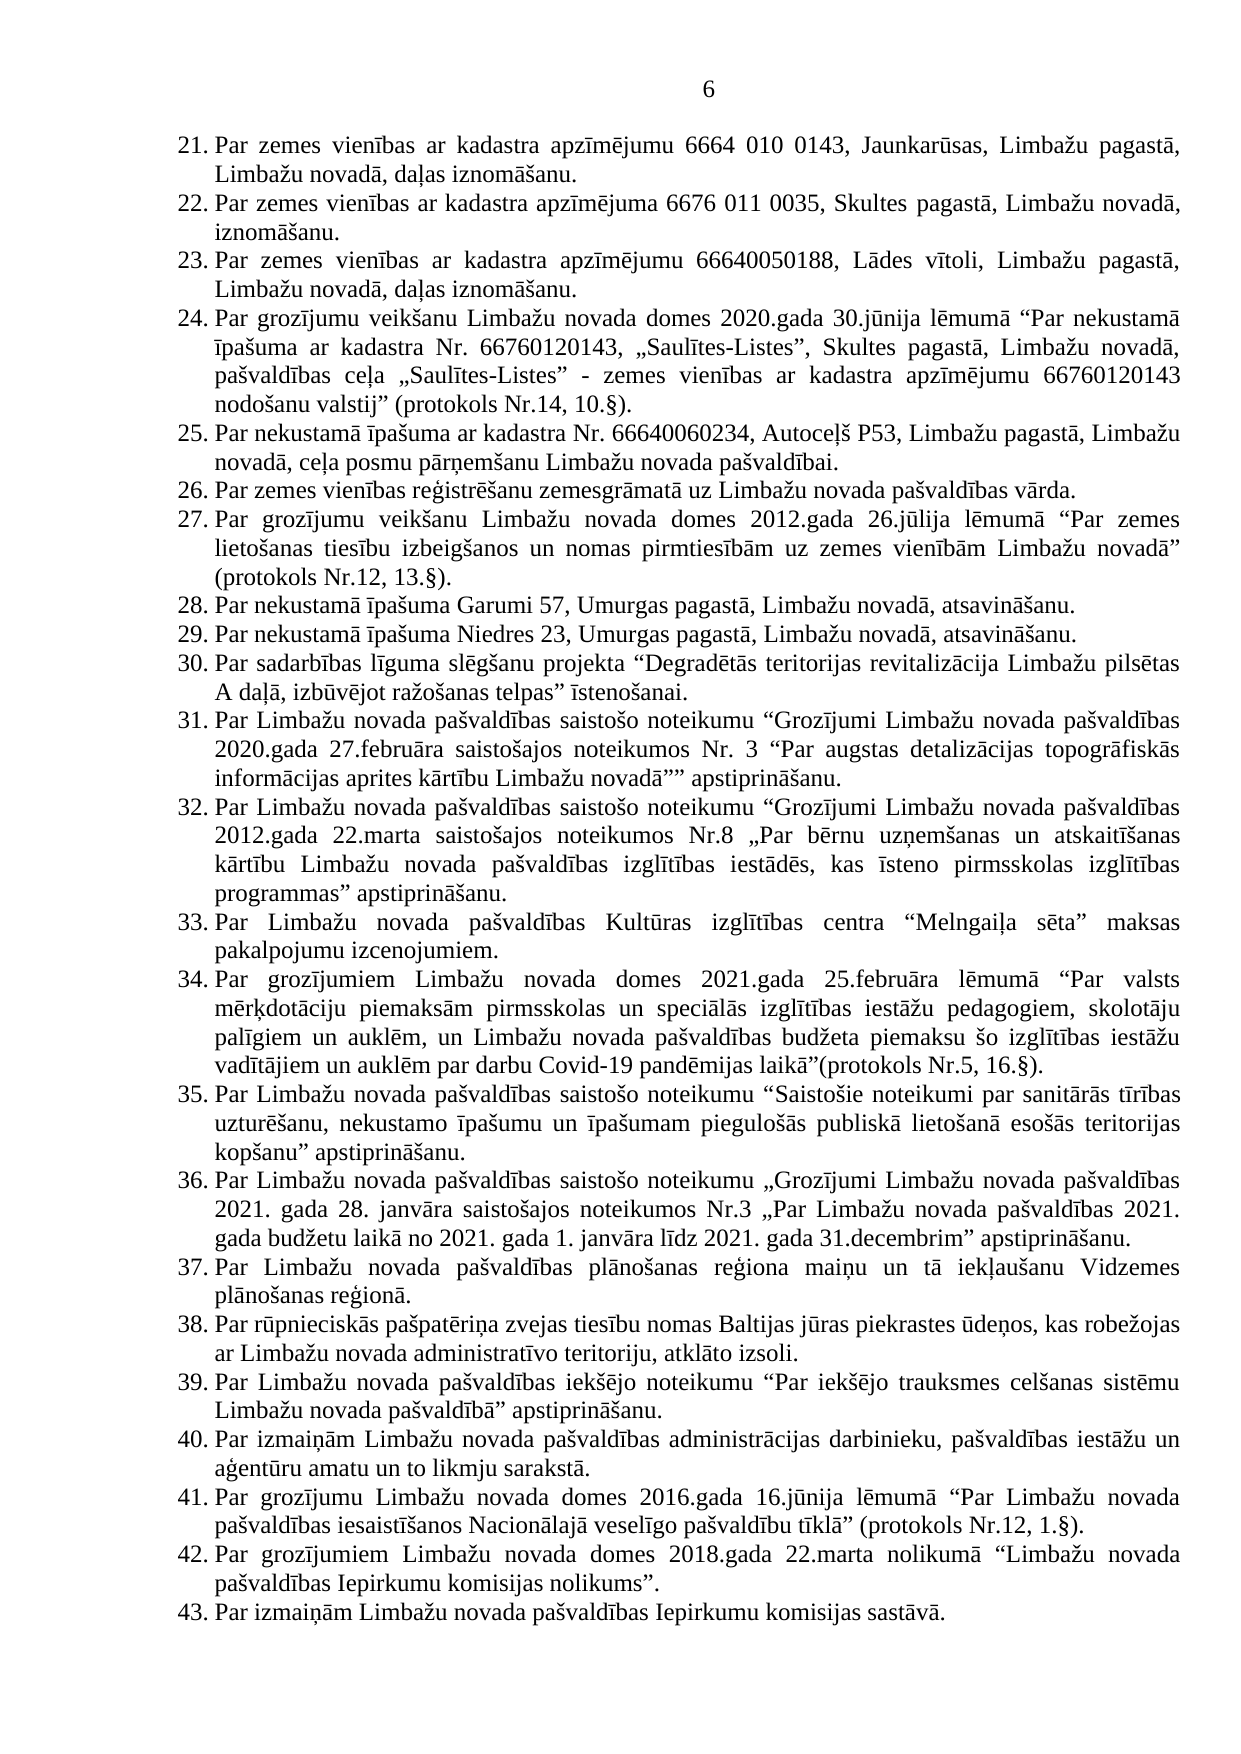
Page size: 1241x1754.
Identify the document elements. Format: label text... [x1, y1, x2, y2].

list Par grozījumu veikšanu Limbažu novada domes 2012.gada 26.jūlija lēmumā “Par zemes lietošanas tiesību izbeigšanos un nomas pirmtiesībām uz zemes vienībām Limbažu novadā” (protokols Nr.12, 13.§). [177, 504, 1181, 591]
list Par grozījumiem Limbažu novada domes 2018.gada 22.marta nolikumā “Limbažu novada pašvaldības Iepirkumu komisijas nolikums”. [177, 1539, 1181, 1597]
list Par Limbažu novada pašvaldības saistošo noteikumu “Grozījumi Limbažu novada pašvaldības 2020.gada 27.februāra saistošajos noteikumos Nr. 3 “Par augstas detalizācijas topogrāfiskās informācijas aprites kārtību Limbažu novadā”” apstiprināšanu. [177, 706, 1181, 792]
list Par nekustamā īpašuma Garumi 57, Umurgas pagastā, Limbažu novadā, atsavināšanu. [177, 591, 1181, 619]
list Par grozījumu Limbažu novada domes 2016.gada 16.jūnija lēmumā “Par Limbažu novada pašvaldības iesaistīšanos Nacionālajā veselīgo pašvaldību tīklā” (protokols Nr.12, 1.§). [177, 1482, 1181, 1539]
list Par sadarbības līguma slēgšanu projekta “Degradētās teritorijas revitalizācija Limbažu pilsētas A daļā, izbūvējot ražošanas telpas” īstenošanai. [177, 648, 1181, 706]
list Par grozījumiem Limbažu novada domes 2021.gada 25.februāra lēmumā “Par valsts mērķdotāciju piemaksām pirmsskolas un speciālās izglītības iestāžu pedagogiem, skolotāju palīgiem un auklēm, un Limbažu novada pašvaldības budžeta piemaksu šo izglītības iestāžu vadītājiem un auklēm par darbu Covid-19 pandēmijas laikā”(protokols Nr.5, 16.§). [177, 964, 1181, 1079]
list Par grozījumu veikšanu Limbažu novada domes 2020.gada 30.jūnija lēmumā “Par nekustamā īpašuma ar kadastra Nr. 66760120143, „Saulītes-Listes”, Skultes pagastā, Limbažu novadā, pašvaldības ceļa „Saulītes-Listes” - zemes vienības ar kadastra apzīmējumu 66760120143 nodošanu valstij” (protokols Nr.14, 10.§). [177, 303, 1181, 418]
list Par zemes vienības ar kadastra apzīmējumu 6664 010 0143, Jaunkarūsas, Limbažu pagastā, Limbažu novadā, daļas iznomāšanu. [177, 131, 1181, 188]
list Par nekustamā īpašuma Niedres 23, Umurgas pagastā, Limbažu novadā, atsavināšanu. [177, 619, 1181, 648]
list Par zemes vienības ar kadastra apzīmējuma 6676 011 0035, Skultes pagastā, Limbažu novadā, iznomāšanu. [177, 188, 1181, 246]
list Par rūpnieciskās pašpatēriņa zvejas tiesību nomas Baltijas jūras piekrastes ūdeņos, kas robežojas ar Limbažu novada administratīvo teritoriju, atklāto izsoli. [177, 1309, 1181, 1367]
list Par Limbažu novada pašvaldības iekšējo noteikumu “Par iekšējo trauksmes celšanas sistēmu Limbažu novada pašvaldībā” apstiprināšanu. [177, 1367, 1181, 1424]
list Par zemes vienības reģistrēšanu zemesgrāmatā uz Limbažu novada pašvaldības vārda. [177, 476, 1181, 504]
list Par Limbažu novada pašvaldības plānošanas reģiona maiņu un tā iekļaušanu Vidzemes plānošanas reģionā. [177, 1252, 1181, 1309]
list Par nekustamā īpašuma ar kadastra Nr. 66640060234, Autoceļš P53, Limbažu pagastā, Limbažu novadā, ceļa posmu pārņemšanu Limbažu novada pašvaldībai. [177, 418, 1181, 476]
list Par Limbažu novada pašvaldības saistošo noteikumu „Grozījumi Limbažu novada pašvaldības 2021. gada 28. janvāra saistošajos noteikumos Nr.3 „Par Limbažu novada pašvaldības 2021. gada budžetu laikā no 2021. gada 1. janvāra līdz 2021. gada 31.decembrim” apstiprināšanu. [177, 1166, 1181, 1252]
list Par Limbažu novada pašvaldības saistošo noteikumu “Grozījumi Limbažu novada pašvaldības 2012.gada 22.marta saistošajos noteikumos Nr.8 „Par bērnu uzņemšanas un atskaitīšanas kārtību Limbažu novada pašvaldības izglītības iestādēs, kas īsteno pirmsskolas izglītības programmas” apstiprināšanu. [177, 792, 1181, 907]
list Par zemes vienības ar kadastra apzīmējumu 66640050188, Lādes vītoli, Limbažu pagastā, Limbažu novadā, daļas iznomāšanu. [177, 246, 1181, 303]
list Par Limbažu novada pašvaldības saistošo noteikumu “Saistošie noteikumi par sanitārās tīrības uzturēšanu, nekustamo īpašumu un īpašumam piegulošās publiskā lietošanā esošās teritorijas kopšanu” apstiprināšanu. [177, 1079, 1181, 1166]
list Par izmaiņām Limbažu novada pašvaldības Iepirkumu komisijas sastāvā. [177, 1597, 1181, 1626]
list Par izmaiņām Limbažu novada pašvaldības administrācijas darbinieku, pašvaldības iestāžu un aģentūru amatu un to likmju sarakstā. [177, 1424, 1181, 1482]
list Par Limbažu novada pašvaldības Kultūras izglītības centra “Melngaiļa sēta” maksas pakalpojumu izcenojumiem. [177, 907, 1181, 964]
